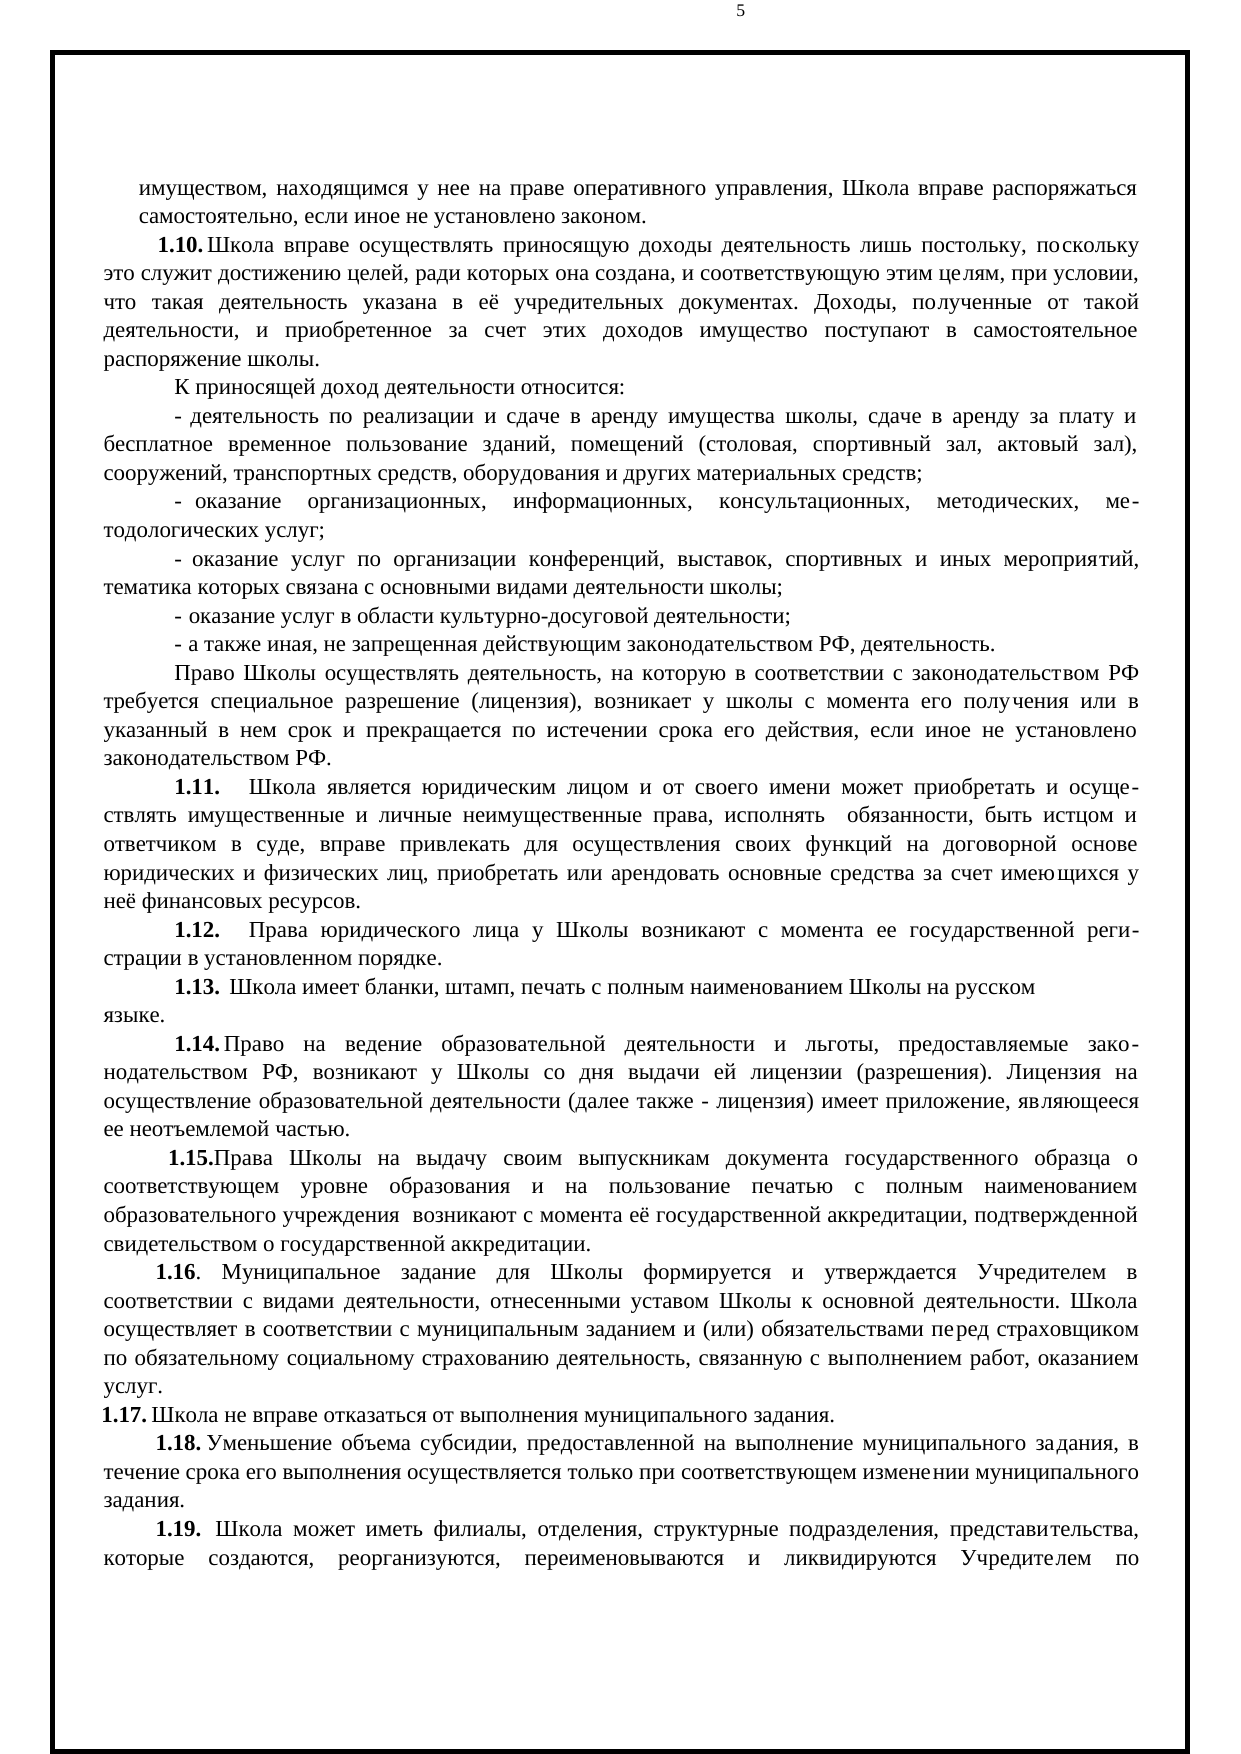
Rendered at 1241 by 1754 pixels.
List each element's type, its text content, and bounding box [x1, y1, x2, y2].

list Уменьшение объема субсидии, предоставленной на выполнение муниципального задания, в течение срока его выполнения осуществляется только при соответствующем изменении муниципального задания. [103, 1428, 1139, 1514]
list Школа не вправе отказаться от выполнения муниципального задания. [101, 1399, 1141, 1428]
list оказание организационных, информационных, консультационных, методических, методологических услуг; [103, 486, 1139, 543]
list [101, 172, 1139, 229]
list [103, 1514, 1139, 1571]
text К приносящей доход деятельности относится: [103, 372, 1141, 401]
list Школа является юридическим лицом и от своего имени может приобретать и осуществлять имущественные и личные неимущественные права, исполнять обязанности, быть истцом и ответчиком в суде, вправе привлекать для осуществления своих функций на договорной основе юридических и физических лиц, приобретать или арендовать основные средства за счет имеющихся у неё финансовых ресурсов. [103, 772, 1139, 914]
list Право на ведение образовательной деятельности и льготы, предоставляемые законодательством РФ, возникают у Школы со дня выдачи ей лицензии (разрешения). Лицензия на осуществление образовательной деятельности (далее также - лицензия) имеет приложение, являющееся ее неотъемлемой частью. [103, 1028, 1139, 1143]
text 1.16. Муниципальное задание для Школы формируется и утверждается Учредителем в соответствии с видами деятельности, отнесенными уставом Школы к основной деятельности. Школа осуществляет в соответствии с муниципальным заданием и (или) обязательствами перед страховщиком по обязательному социальному страхованию деятельность, связанную с выполнением работ, оказанием услуг. [103, 1257, 1139, 1399]
list Права юридического лица у Школы возникают с момента ее государственной регистрации в установленном порядке. [103, 914, 1139, 971]
list оказание услуг в области культурно-досуговой деятельности; [103, 600, 1141, 629]
list Школа вправе осуществлять приносящую доходы деятельность лишь постольку, поскольку это служит достижению целей, ради которых она создана, и соответствующую этим целям, при условии, что такая деятельность указана в её учредительных документах. Доходы, полученные от такой деятельности, и приобретенное за счет этих доходов имущество поступают в самостоятельное распоряжение школы. [103, 229, 1139, 372]
text 1.15.Права Школы на выдачу своим выпускникам документа государственного образца о соответствующем уровне образования и на пользование печатью с полным наименованием образовательного учреждения возникают с момента её государственной аккредитации, подтвержденной свидетельством о государственной аккредитации. [103, 1143, 1139, 1257]
list деятельность по реализации и сдаче в аренду имущества школы, сдаче в аренду за плату и бесплатное временное пользование зданий, помещений (столовая, спортивный зал, актовый зал), сооружений, транспортных средств, оборудования и других материальных средств; [103, 401, 1139, 486]
list а также иная, не запрещенная действующим законодательством РФ, деятельность. [103, 629, 1141, 657]
list Школа имеет бланки, штамп, печать с полным наименованием Школы на русском [103, 971, 1141, 1000]
text Право Школы осуществлять деятельность, на которую в соответствии с законодательством РФ требуется специальное разрешение (лицензия), возникает у школы с момента его получения или в указанный в нем срок и прекращается по истечении срока его действия, если иное не установлено законодательством РФ. [103, 657, 1139, 772]
list оказание услуг по организации конференций, выставок, спортивных и иных мероприятий, тематика которых связана с основными видами деятельности школы; [103, 543, 1139, 600]
text языке. [103, 1000, 1141, 1028]
